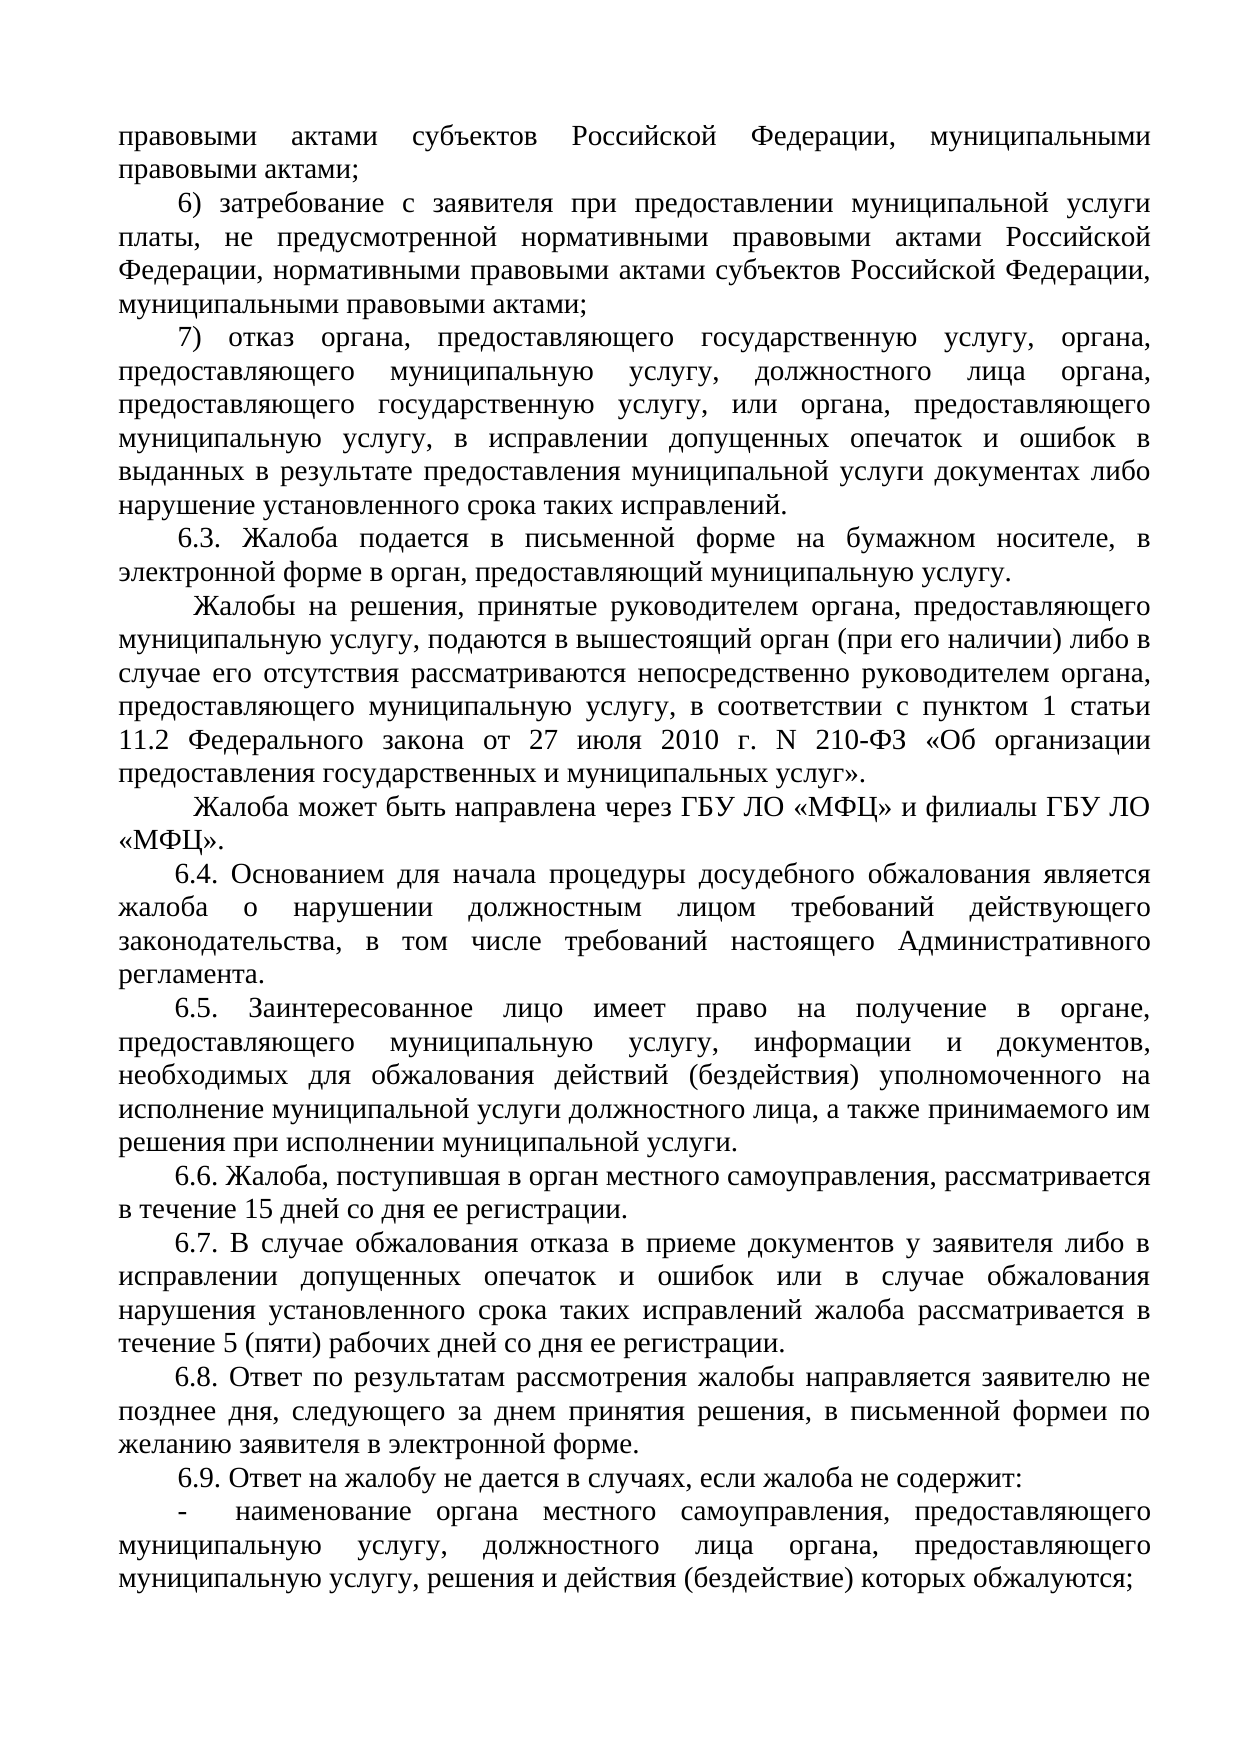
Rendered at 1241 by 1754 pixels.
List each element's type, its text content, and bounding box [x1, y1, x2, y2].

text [118, 118, 1152, 185]
text Жалобы на решения, принятые руководителем органа, предоставляющего муниципальную услугу, подаются в вышестоящий орган (при его наличии) либо в случае его отсутствия рассматриваются непосредственно руководителем органа, предоставляющего муниципальную услугу, в соответствии с пунктом 1 статьи 11.2 Федерального закона от 27 июля 2010 г. N 210-ФЗ «Об организации предоставления государственных и муниципальных услуг». [118, 588, 1152, 789]
text 6.4. Основанием для начала процедуры досудебного обжалования является жалоба о нарушении должностным лицом требований действующего законодательства, в том числе требований настоящего Административного регламента. [118, 856, 1152, 990]
text 6.5. Заинтересованное лицо имеет право на получение в органе, предоставляющего муниципальную услугу, информации и документов, необходимых для обжалования действий (бездействия) уполномоченного на исполнение муниципальной услуги должностного лица, а также принимаемого им решения при исполнении муниципальной услуги. [118, 990, 1152, 1158]
text Жалоба может быть направлена через ГБУ ЛО «МФЦ» и филиалы ГБУ ЛО «МФЦ». [118, 789, 1152, 856]
text 6.6. Жалоба, поступившая в орган местного самоуправления, рассматривается в течение 15 дней со дня ее регистрации. [118, 1158, 1152, 1225]
text 6) затребование с заявителя при предоставлении муниципальной услуги платы, не предусмотренной нормативными правовыми актами Российской Федерации, нормативными правовыми актами субъектов Российской Федерации, муниципальными правовыми актами; [118, 185, 1152, 319]
text 6.9. Ответ на жалобу не дается в случаях, если жалоба не содержит: [118, 1460, 1152, 1493]
text - наименование органа местного самоуправления, предоставляющего муниципальную услугу, должностного лица органа, предоставляющего муниципальную услугу, решения и действия (бездействие) которых обжалуются; [118, 1493, 1152, 1594]
text 6.3. Жалоба подается в письменной форме на бумажном носителе, в электронной форме в орган, предоставляющий муниципальную услугу. [118, 521, 1152, 588]
text 7) отказ органа, предоставляющего государственную услугу, органа, предоставляющего муниципальную услугу, должностного лица органа, предоставляющего государственную услугу, или органа, предоставляющего муниципальную услугу, в исправлении допущенных опечаток и ошибок в выданных в результате предоставления муниципальной услуги документах либо нарушение установленного срока таких исправлений. [118, 319, 1152, 521]
text 6.7. В случае обжалования отказа в приеме документов у заявителя либо в исправлении допущенных опечаток и ошибок или в случае обжалования нарушения установленного срока таких исправлений жалоба рассматривается в течение 5 (пяти) рабочих дней со дня ее регистрации. [118, 1225, 1152, 1359]
text 6.8. Ответ по результатам рассмотрения жалобы направляется заявителю не позднее дня, следующего за днем принятия решения, в письменной формеи по желанию заявителя в электронной форме. [118, 1359, 1152, 1460]
